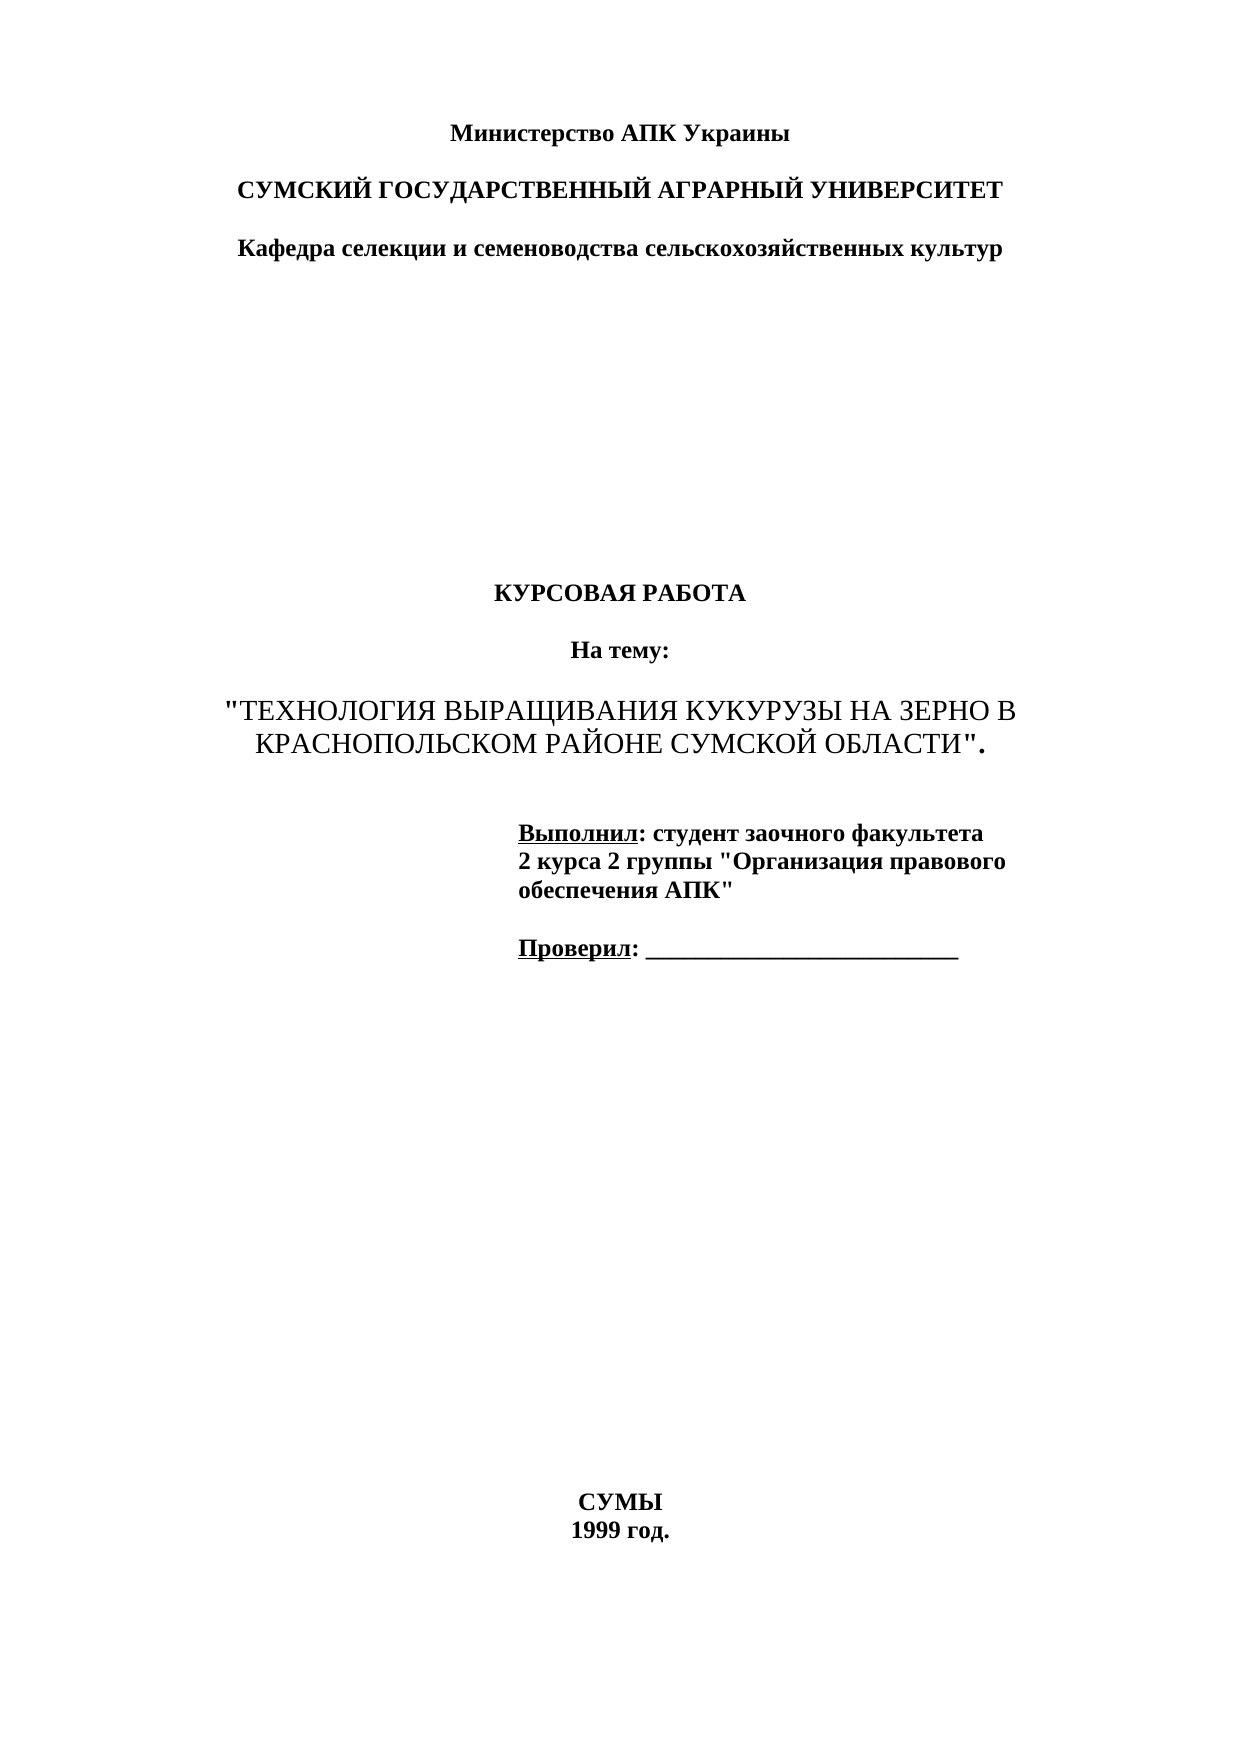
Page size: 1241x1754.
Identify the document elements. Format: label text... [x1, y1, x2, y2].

text 1999 год. [118, 1516, 1122, 1544]
text СУМЫ [118, 1487, 1122, 1516]
text Министерство АПК Украины [118, 118, 1122, 147]
text КУРСОВАЯ РАБОТА [118, 578, 1122, 607]
text СУМСКИЙ ГОСУДАРСТВЕННЫЙ АГРАРНЫЙ УНИВЕРСИТЕТ [118, 176, 1122, 204]
text "ТЕХНОЛОГИЯ ВЫРАЩИВАНИЯ КУКУРУЗЫ НА ЗЕРНО В КРАСНОПОЛЬСКОМ РАЙОНЕ СУМСКОЙ ОБЛАСТИ". [118, 693, 1122, 760]
text На тему: [118, 636, 1122, 664]
text Кафедра селекции и семеноводства сельскохозяйственных культур [118, 233, 1122, 262]
table_header Выполнил: студент заочного факультета 2 курса 2 группы "Организация правового обеспечения АПК" Проверил: _________________________ [507, 818, 1055, 998]
